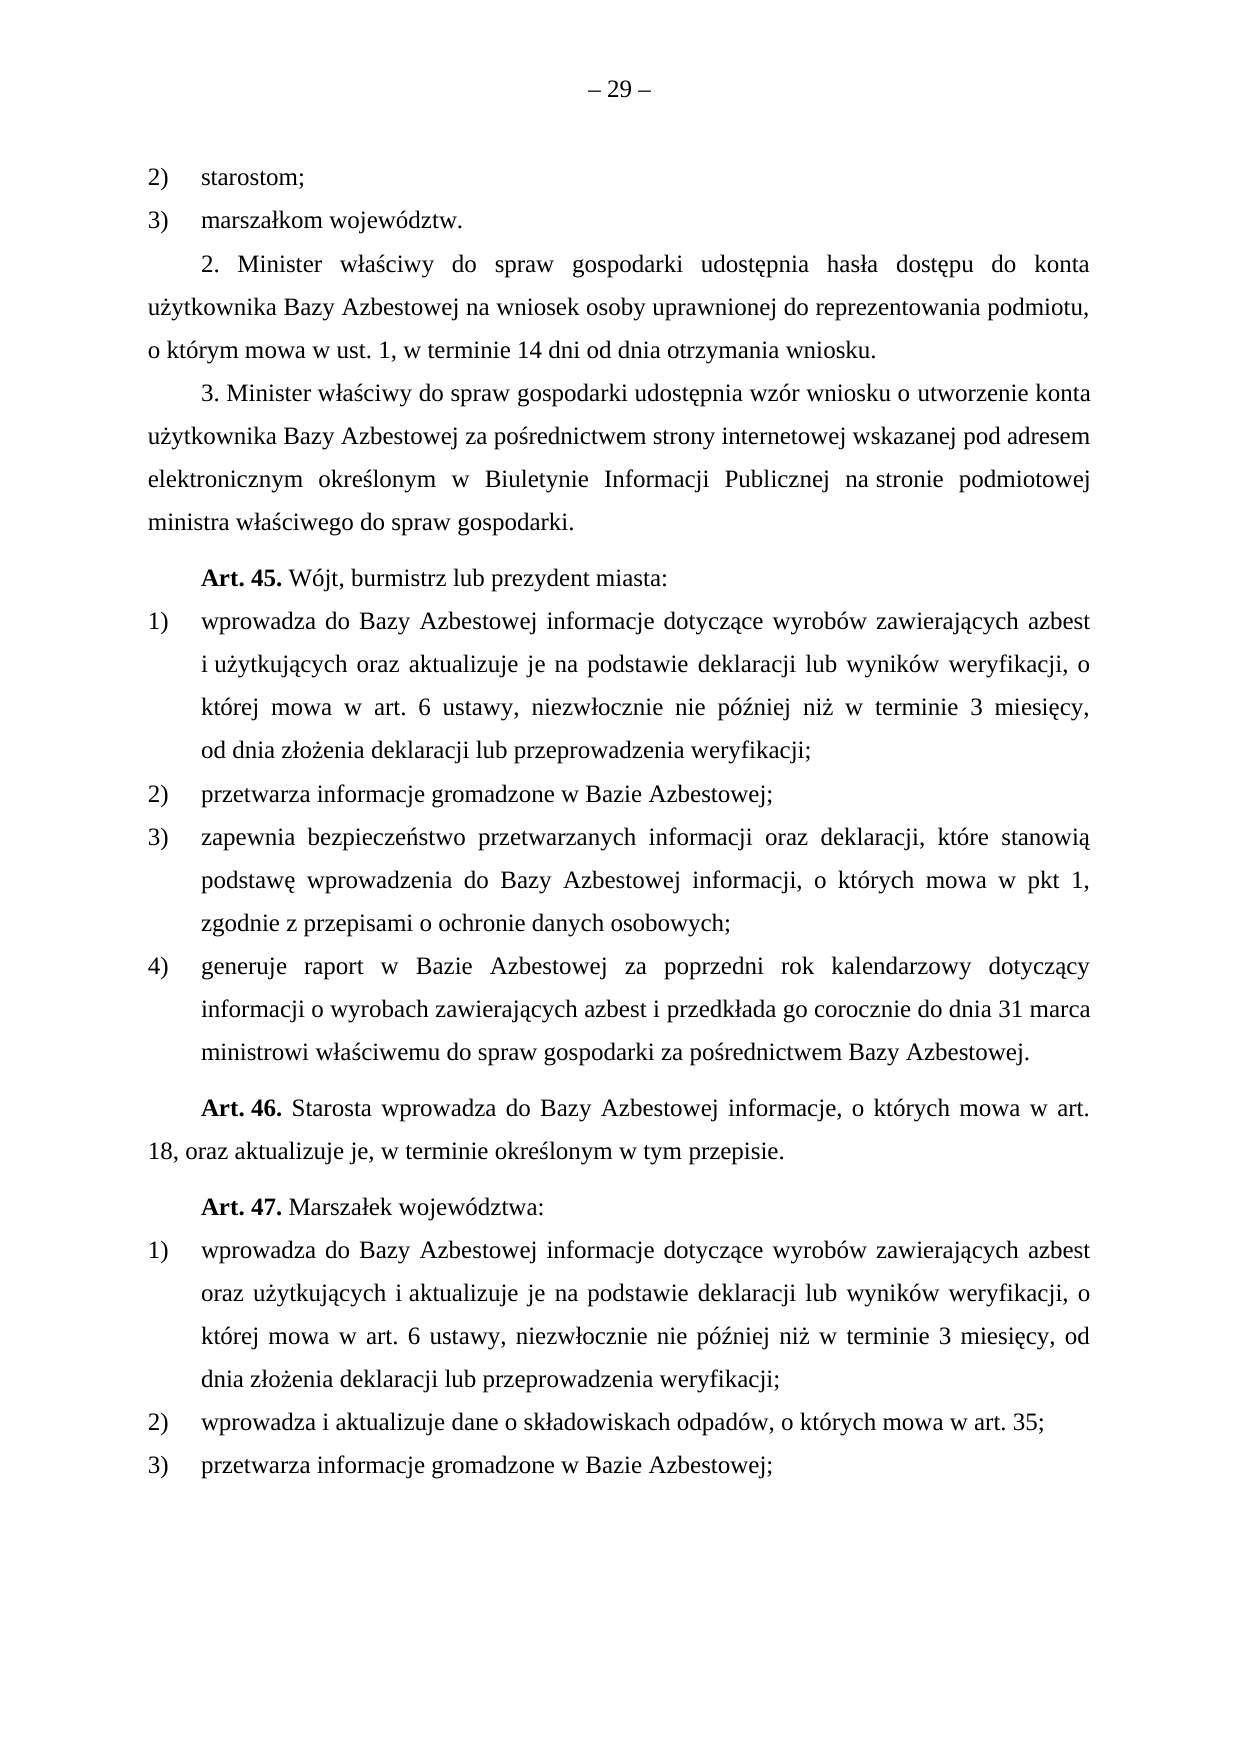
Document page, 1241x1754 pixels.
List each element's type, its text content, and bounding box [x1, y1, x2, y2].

text 2) starostom; [148, 162, 1091, 191]
text 2. Minister właściwy do spraw gospodarki udostępnia hasła dostępu do konta użytkownika Bazy Azbestowej na wniosek osoby uprawnionej do reprezentowania podmiotu, o którym mowa w ust. 1, w terminie 14 dni od dnia otrzymania wniosku. [148, 249, 1091, 364]
text 2) wprowadza i aktualizuje dane o składowiskach odpadów, o których mowa w art. 35; [148, 1407, 1091, 1436]
text Art. 47. Marszałek województwa: [148, 1192, 1091, 1221]
text 1) wprowadza do Bazy Azbestowej informacje dotyczące wyrobów zawierających azbest oraz użytkujących i aktualizuje je na podstawie deklaracji lub wyników weryfikacji, o której mowa w art. 6 ustawy, niezwłocznie nie później niż w terminie 3 miesięcy, od dnia złożenia deklaracji lub przeprowadzenia weryfikacji; [148, 1235, 1091, 1393]
text 3) przetwarza informacje gromadzone w Bazie Azbestowej; [148, 1451, 1091, 1479]
text 1) wprowadza do Bazy Azbestowej informacje dotyczące wyrobów zawierających azbest i użytkujących oraz aktualizuje je na podstawie deklaracji lub wyników weryfikacji, o której mowa w art. 6 ustawy, niezwłocznie nie później niż w terminie 3 miesięcy, od dnia złożenia deklaracji lub przeprowadzenia weryfikacji; [148, 606, 1091, 764]
text 3) marszałkom województw. [148, 206, 1091, 234]
text Art. 45. Wójt, burmistrz lub prezydent miasta: [148, 563, 1091, 592]
text 4) generuje raport w Bazie Azbestowej za poprzedni rok kalendarzowy dotyczący informacji o wyrobach zawierających azbest i przedkłada go corocznie do dnia 31 marca ministrowi właściwemu do spraw gospodarki za pośrednictwem Bazy Azbestowej. [148, 951, 1091, 1066]
text 3. Minister właściwy do spraw gospodarki udostępnia wzór wniosku o utworzenie konta użytkownika Bazy Azbestowej za pośrednictwem strony internetowej wskazanej pod adresem elektronicznym określonym w Biuletynie Informacji Publicznej na stronie podmiotowej ministra właściwego do spraw gospodarki. [148, 378, 1091, 536]
text Art. 46. Starosta wprowadza do Bazy Azbestowej informacje, o których mowa w art. 18, oraz aktualizuje je, w terminie określonym w tym przepisie. [148, 1093, 1091, 1165]
text 2) przetwarza informacje gromadzone w Bazie Azbestowej; [148, 779, 1091, 807]
text 3) zapewnia bezpieczeństwo przetwarzanych informacji oraz deklaracji, które stanowią podstawę wprowadzenia do Bazy Azbestowej informacji, o których mowa w pkt 1, zgodnie z przepisami o ochronie danych osobowych; [148, 822, 1091, 937]
